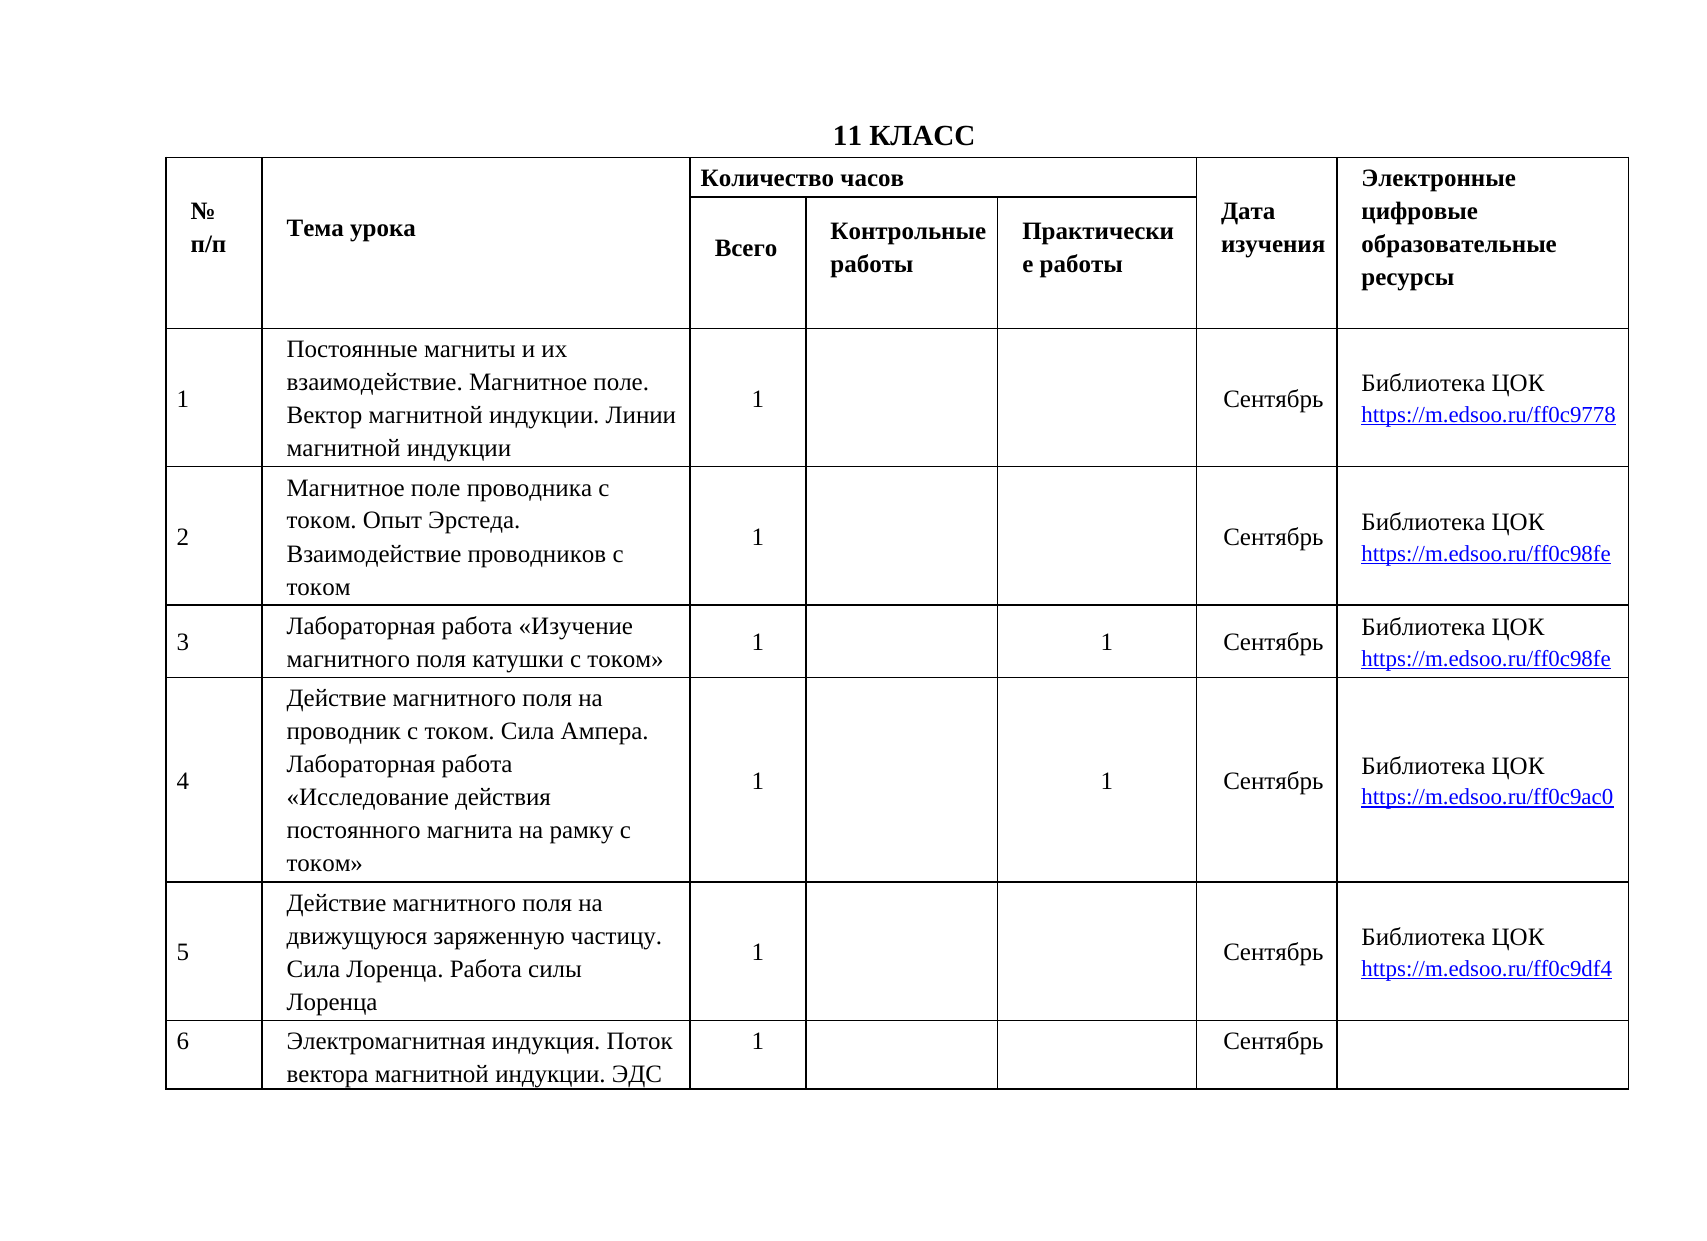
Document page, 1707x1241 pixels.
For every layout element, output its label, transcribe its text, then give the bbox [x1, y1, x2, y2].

table_cell 1 [998, 606, 1196, 677]
table_cell [807, 467, 997, 604]
table_cell 1 [691, 678, 805, 881]
text 11 КЛАСС [190, 118, 1618, 152]
table_cell Библиотека ЦОК https://m.edsoo.ru/ff0c9ac0 [1338, 678, 1628, 881]
table_cell Действие магнитного поля на движущуюся заряженную частицу. Сила Лоренца. Работа силы Лоренца [263, 883, 689, 1019]
table_cell 2 [167, 467, 261, 604]
table_cell [807, 678, 997, 881]
table_cell Библиотека ЦОК https://m.edsoo.ru/ff0c9df4 [1338, 883, 1628, 1019]
table_cell 3 [167, 606, 261, 677]
table_cell Практические работы [998, 198, 1196, 327]
table_cell [807, 883, 997, 1019]
table_cell Сентябрь [1197, 1021, 1336, 1088]
table_cell Постоянные магниты и их взаимодействие. Магнитное поле. Вектор магнитной индукции. Линии магнитной индукции [263, 329, 689, 466]
table_cell Контрольные работы [807, 198, 997, 327]
table_header Количество часов [691, 158, 1196, 196]
table_header Электронные цифровые образовательные ресурсы [1338, 158, 1628, 327]
table_cell 6 [167, 1021, 261, 1088]
table_cell Библиотека ЦОК https://m.edsoo.ru/ff0c98fe [1338, 606, 1628, 677]
table_cell [807, 329, 997, 466]
table_cell 5 [167, 883, 261, 1019]
table_cell 1 [691, 1021, 805, 1088]
table_header Тема урока [263, 158, 689, 327]
table_cell Действие магнитного поля на проводник с током. Сила Ампера. Лабораторная работа «Исследование действия постоянного магнита на рамку с током» [263, 678, 689, 881]
table_cell Магнитное поле проводника с током. Опыт Эрстеда. Взаимодействие проводников с током [263, 467, 689, 604]
table_cell [807, 606, 997, 677]
table_cell 1 [691, 329, 805, 466]
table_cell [263, 1021, 689, 1088]
table_cell Лабораторная работа «Изучение магнитного поля катушки с током» [263, 606, 689, 677]
table_header № п/п [167, 158, 261, 327]
table_cell Библиотека ЦОК https://m.edsoo.ru/ff0c9778 [1338, 329, 1628, 466]
table_cell Всего [691, 198, 805, 327]
table_cell Сентябрь [1197, 883, 1336, 1019]
table_cell Сентябрь [1197, 329, 1336, 466]
table_cell [998, 883, 1196, 1019]
table_cell Сентябрь [1197, 678, 1336, 881]
table_cell 1 [998, 678, 1196, 881]
table_cell [1338, 1021, 1628, 1088]
table_header Дата изучения [1197, 158, 1336, 327]
table_cell Сентябрь [1197, 606, 1336, 677]
table_cell [998, 1021, 1196, 1088]
table_cell Сентябрь [1197, 467, 1336, 604]
table_cell 4 [167, 678, 261, 881]
table_cell [807, 1021, 997, 1088]
table_cell Библиотека ЦОК https://m.edsoo.ru/ff0c98fe [1338, 467, 1628, 604]
table_cell [998, 329, 1196, 466]
table_cell 1 [691, 883, 805, 1019]
table_cell 1 [691, 606, 805, 677]
table_cell 1 [167, 329, 261, 466]
table_cell 1 [691, 467, 805, 604]
table_cell [998, 467, 1196, 604]
